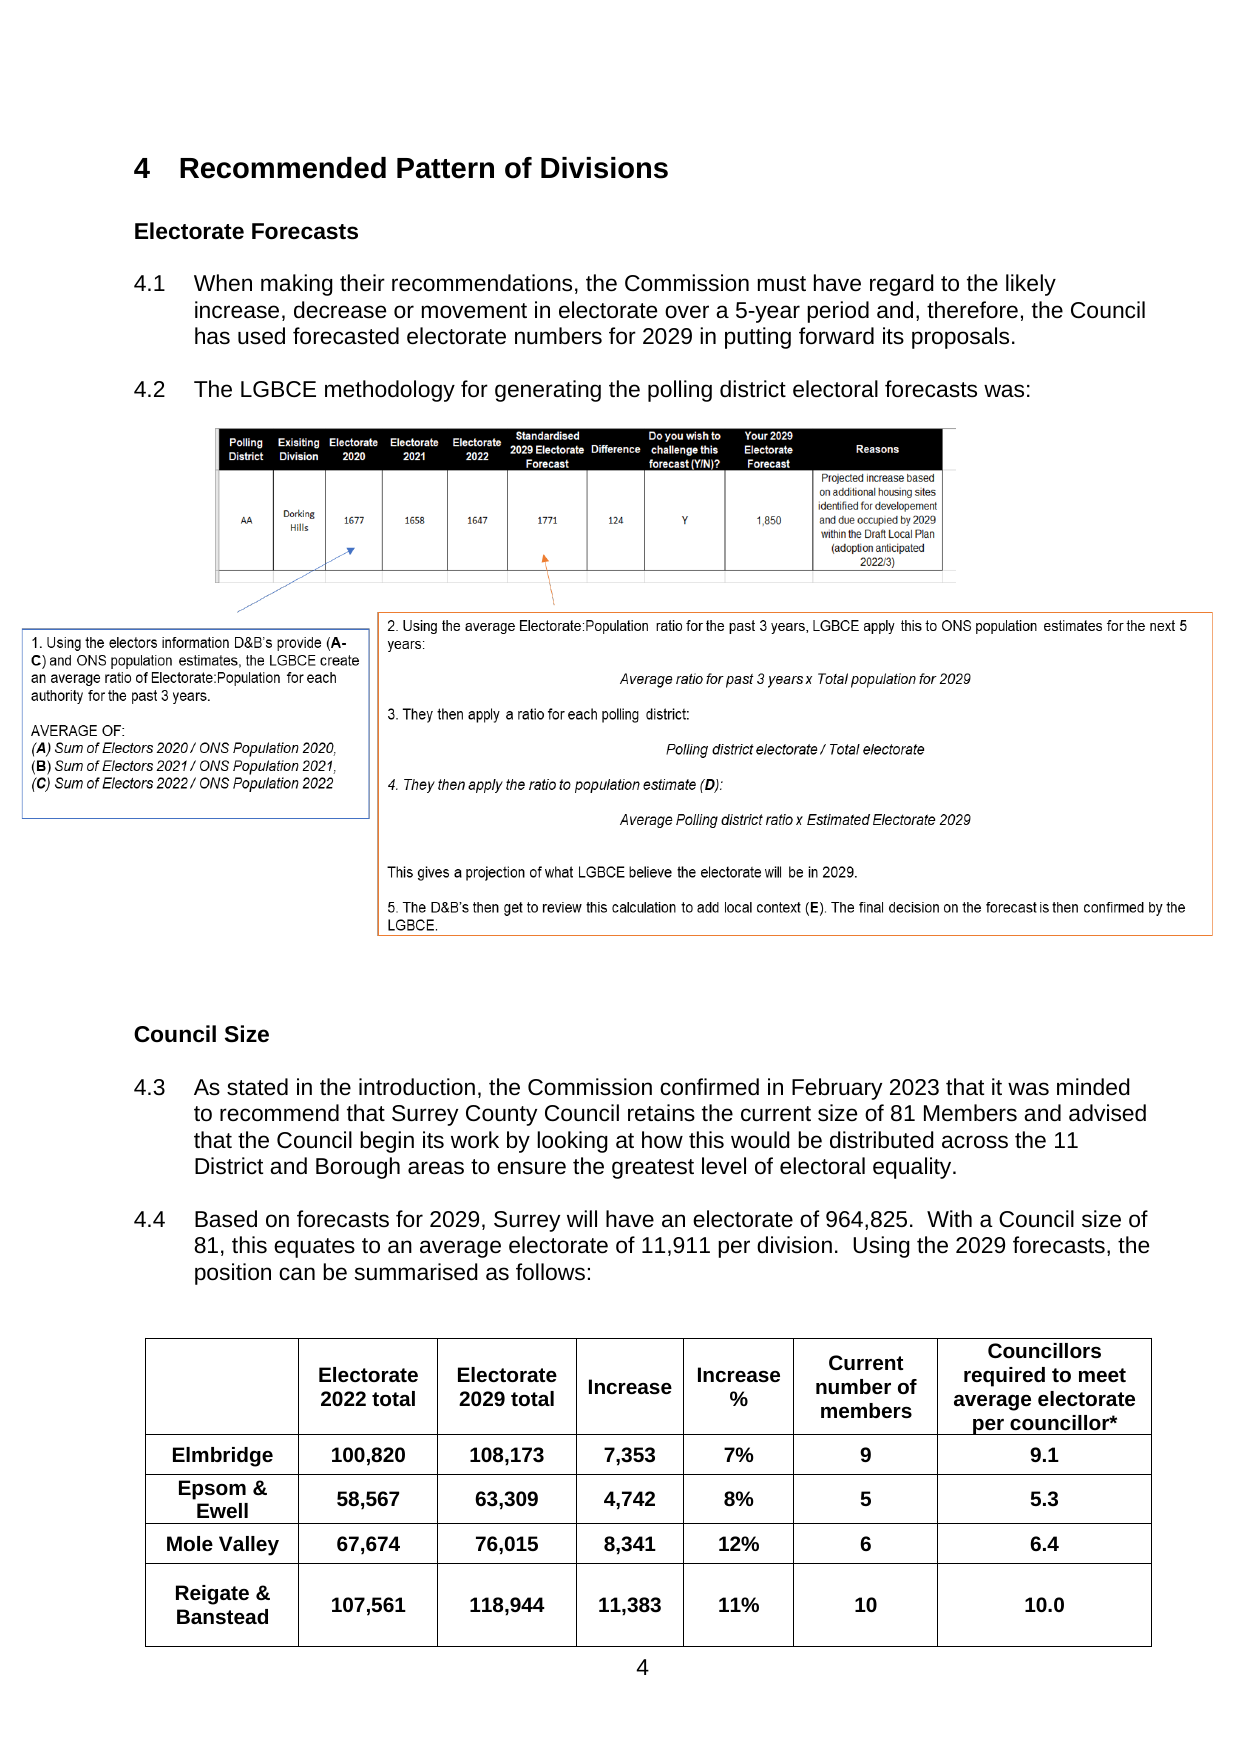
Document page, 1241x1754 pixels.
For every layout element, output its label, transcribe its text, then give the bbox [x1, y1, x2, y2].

subtitle Council Size [133, 1021, 1152, 1048]
table_cell 8% [684, 1475, 793, 1523]
table_cell 7% [684, 1435, 793, 1474]
table_header Electorate 2022 total [299, 1339, 437, 1434]
table_cell Reigate & Banstead [146, 1564, 298, 1646]
table_cell 8,341 [577, 1524, 683, 1563]
table_header Electorate 2029 total [438, 1339, 576, 1434]
table_header Increase % [684, 1339, 793, 1434]
table_cell 7,353 [577, 1435, 683, 1474]
table_cell Epsom & Ewell [146, 1475, 298, 1523]
table_cell 5.3 [938, 1475, 1151, 1523]
table_cell 108,173 [438, 1435, 576, 1474]
table_cell 5 [794, 1475, 937, 1523]
table_cell 11% [684, 1564, 793, 1646]
subtitle Recommended Pattern of Divisions [133, 152, 1152, 185]
subtitle The LGBCE methodology for generating the polling district electoral forecasts was: [133, 376, 1152, 402]
table_cell 118,944 [438, 1564, 576, 1646]
table_header Councillors required to meet average electorate per councillor* [938, 1339, 1151, 1434]
table_cell 6.4 [938, 1524, 1151, 1563]
text Electorate Forecasts [133, 218, 1152, 244]
table_cell 11,383 [577, 1564, 683, 1646]
table_cell 107,561 [299, 1564, 437, 1646]
table_header Current number of members [794, 1339, 937, 1434]
table_cell 12% [684, 1524, 793, 1563]
table_cell 100,820 [299, 1435, 437, 1474]
table_cell Mole Valley [146, 1524, 298, 1563]
table_header Increase [577, 1339, 683, 1434]
subtitle Based on forecasts for 2029, Surrey will have an electorate of 964,825. With a Council size of 81, this equates to an average electorate of 11,911 per division. Using the 2029 forecasts, the position can be summarised as follows: [133, 1206, 1152, 1285]
table_cell 63,309 [438, 1475, 576, 1523]
table_cell 9.1 [938, 1435, 1151, 1474]
subtitle When making their recommendations, the Commission must have regard to the likely increase, decrease or movement in electorate over a 5-year period and, therefore, the Council has used forecasted electorate numbers for 2029 in putting forward its proposals. [133, 270, 1152, 349]
table_cell 10 [794, 1564, 937, 1646]
table_header [146, 1339, 298, 1434]
table_cell 58,567 [299, 1475, 437, 1523]
table_cell 4,742 [577, 1475, 683, 1523]
table_cell 76,015 [438, 1524, 576, 1563]
subtitle As stated in the introduction, the Commission confirmed in February 2023 that it was minded to recommend that Surrey County Council retains the current size of 81 Members and advised that the Council begin its work by looking at how this would be distributed across the 11 District and Borough areas to ensure the greatest level of electoral equality. [133, 1074, 1152, 1179]
table_cell 10.0 [938, 1564, 1151, 1646]
picture [21, 428, 1213, 943]
table_cell 6 [794, 1524, 937, 1563]
table_cell 67,674 [299, 1524, 437, 1563]
table_cell Elmbridge [146, 1435, 298, 1474]
table_cell 9 [794, 1435, 937, 1474]
